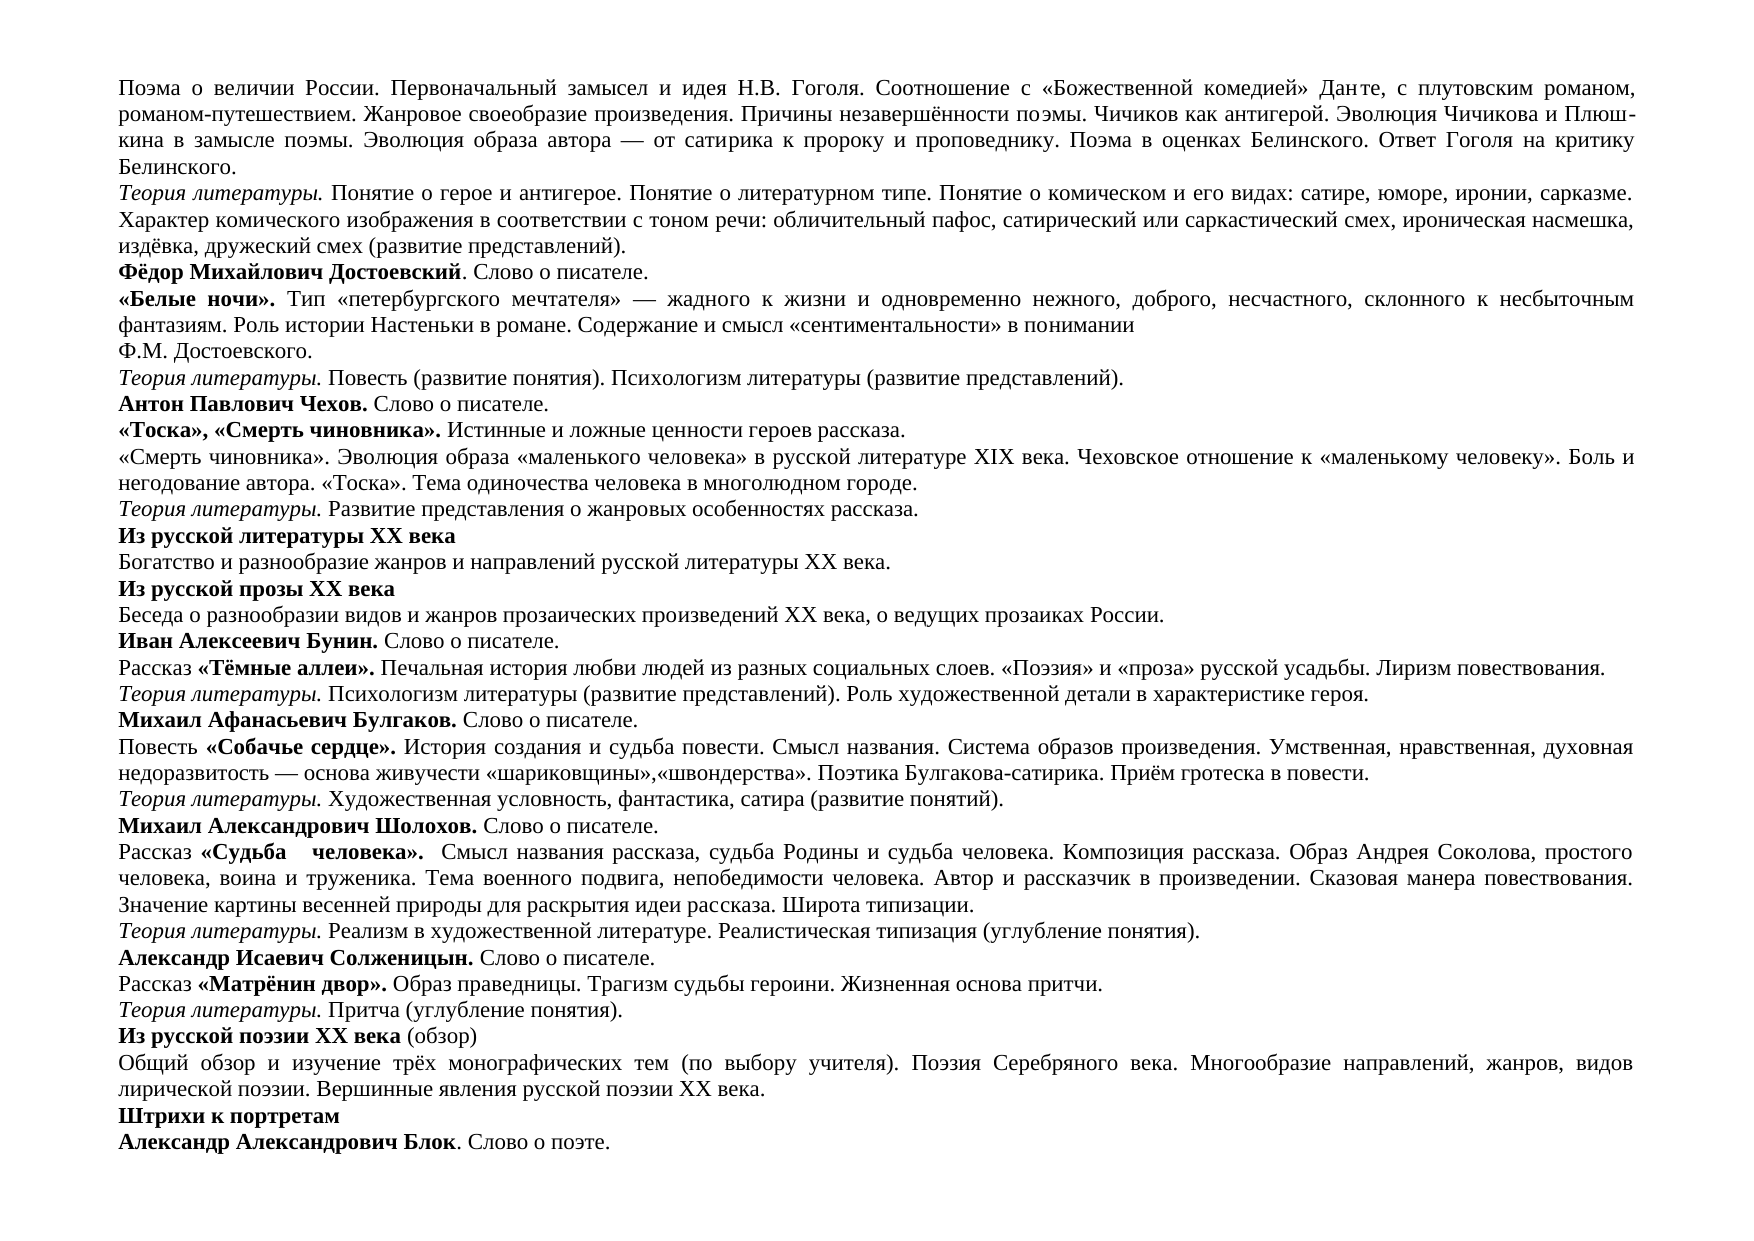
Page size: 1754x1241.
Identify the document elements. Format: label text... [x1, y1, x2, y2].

text Рассказ «Судьба человека». Смысл названия рассказа, судьба Родины и судьба человека. Композиция рассказа. Образ Андрея Соколова, простого человека, воина и труженика. Тема военного подвига, непобедимости человека. Автор и рассказчик в произведении. Сказовая манера повествования. Значение картины весенней природы для раскрытия идеи рассказа. Широта типизации. [118, 838, 1636, 917]
text Фёдор Михайлович Достоевский. Слово о писателе. [118, 258, 1636, 285]
text Теория литературы. Психологизм литературы (развитие представлений). Роль художественной детали в характеристике героя. [118, 680, 1636, 706]
text Иван Алексеевич Бунин. Слово о писателе. [118, 627, 1636, 654]
text Рассказ «Матрёнин двор». Образ праведницы. Трагизм судьбы героини. Жизненная основа притчи. [118, 970, 1636, 996]
text «Тоска», «Смерть чиновника». Истинные и ложные ценности героев рассказа. [118, 416, 1636, 443]
text Повесть «Собачье сердце». История создания и судьба повести. Смысл названия. Система образов произведения. Умственная, нравственная, духовная недоразвитость — основа живучести «шариковщины»,«швондерства». Поэтика Булгакова-сатирика. Приём гротеска в повести. [118, 733, 1636, 785]
text Рассказ «Тёмные аллеи». Печальная история любви людей из разных социальных слоев. «Поэзия» и «проза» русской усадьбы. Лиризм повествования. [118, 654, 1636, 680]
text Теория литературы. Реализм в художественной литературе. Реалистическая типизация (углубление понятия). [118, 917, 1636, 943]
text Поэма о величии России. Первоначальный замысел и идея Н.В. Гоголя. Соотношение с «Божественной комедией» Данте, с плутовским романом, романом-путешествием. Жанровое своеобразие произведения. Причины незавершённости поэмы. Чичиков как антигерой. Эволюция Чичикова и Плюшкина в замысле поэмы. Эволюция образа автора — от сатирика к пророку и проповеднику. Поэма в оценках Белинского. Ответ Гоголя на критику Белинского. [118, 74, 1636, 179]
text Теория литературы. Понятие о герое и антигерое. Понятие о литературном типе. Понятие о комическом и его видах: сатире, юморе, иронии, сарказме. Характер комического изображения в соответствии с тоном речи: обличительный пафос, сатирический или саркастический смех, ироническая насмешка, издёвка, дружеский смех (развитие представлений). [118, 179, 1636, 258]
text Теория литературы. Повесть (развитие понятия). Психологизм литературы (развитие представлений). [118, 364, 1636, 390]
text Ф.М. Достоевского. [118, 337, 1636, 364]
text Беседа о разнообразии видов и жанров прозаических произведений XX века, о ведущих прозаиках России. [118, 601, 1636, 627]
text Из русской прозы XX века [118, 574, 1636, 601]
text Михаил Александрович Шолохов. Слово о писателе. [118, 812, 1636, 838]
text Богатство и разнообразие жанров и направлений русской литературы XX века. [118, 548, 1636, 574]
text Из русской литературы XX века [118, 522, 1636, 548]
text «Белые ночи». Тип «петербургского мечтателя» — жадного к жизни и одновременно нежного, доброго, несчастного, склонного к несбыточным фантазиям. Роль истории Настеньки в романе. Содержание и смысл «сентиментальности» в понимании [118, 285, 1636, 337]
text Теория литературы. Притча (углубление понятия). [118, 996, 1636, 1023]
text Александр Исаевич Солженицын. Слово о писателе. [118, 943, 1636, 970]
text Из русской поэзии XX века (обзор) [118, 1023, 1636, 1049]
text Теория литературы. Художественная условность, фантастика, сатира (развитие понятий). [118, 785, 1636, 812]
text Теория литературы. Развитие представления о жанровых особенностях рассказа. [118, 496, 1636, 522]
text Общий обзор и изучение трёх монографических тем (по выбору учителя). Поэзия Серебряного века. Многообразие направлений, жанров, видов лирической поэзии. Вершинные явления русской поэзии XX века. [118, 1049, 1636, 1102]
text Штрихи к портретам [118, 1102, 1636, 1128]
text Антон Павлович Чехов. Слово о писателе. [118, 390, 1636, 416]
text Михаил Афанасьевич Булгаков. Слово о писателе. [118, 706, 1636, 733]
text «Смерть чиновника». Эволюция образа «маленького человека» в русской литературе XIX века. Чеховское отношение к «маленькому человеку». Боль и негодование автора. «Тоска». Тема одиночества человека в многолюдном городе. [118, 443, 1636, 496]
text Александр Александрович Блок. Слово о поэте. [118, 1128, 1636, 1154]
